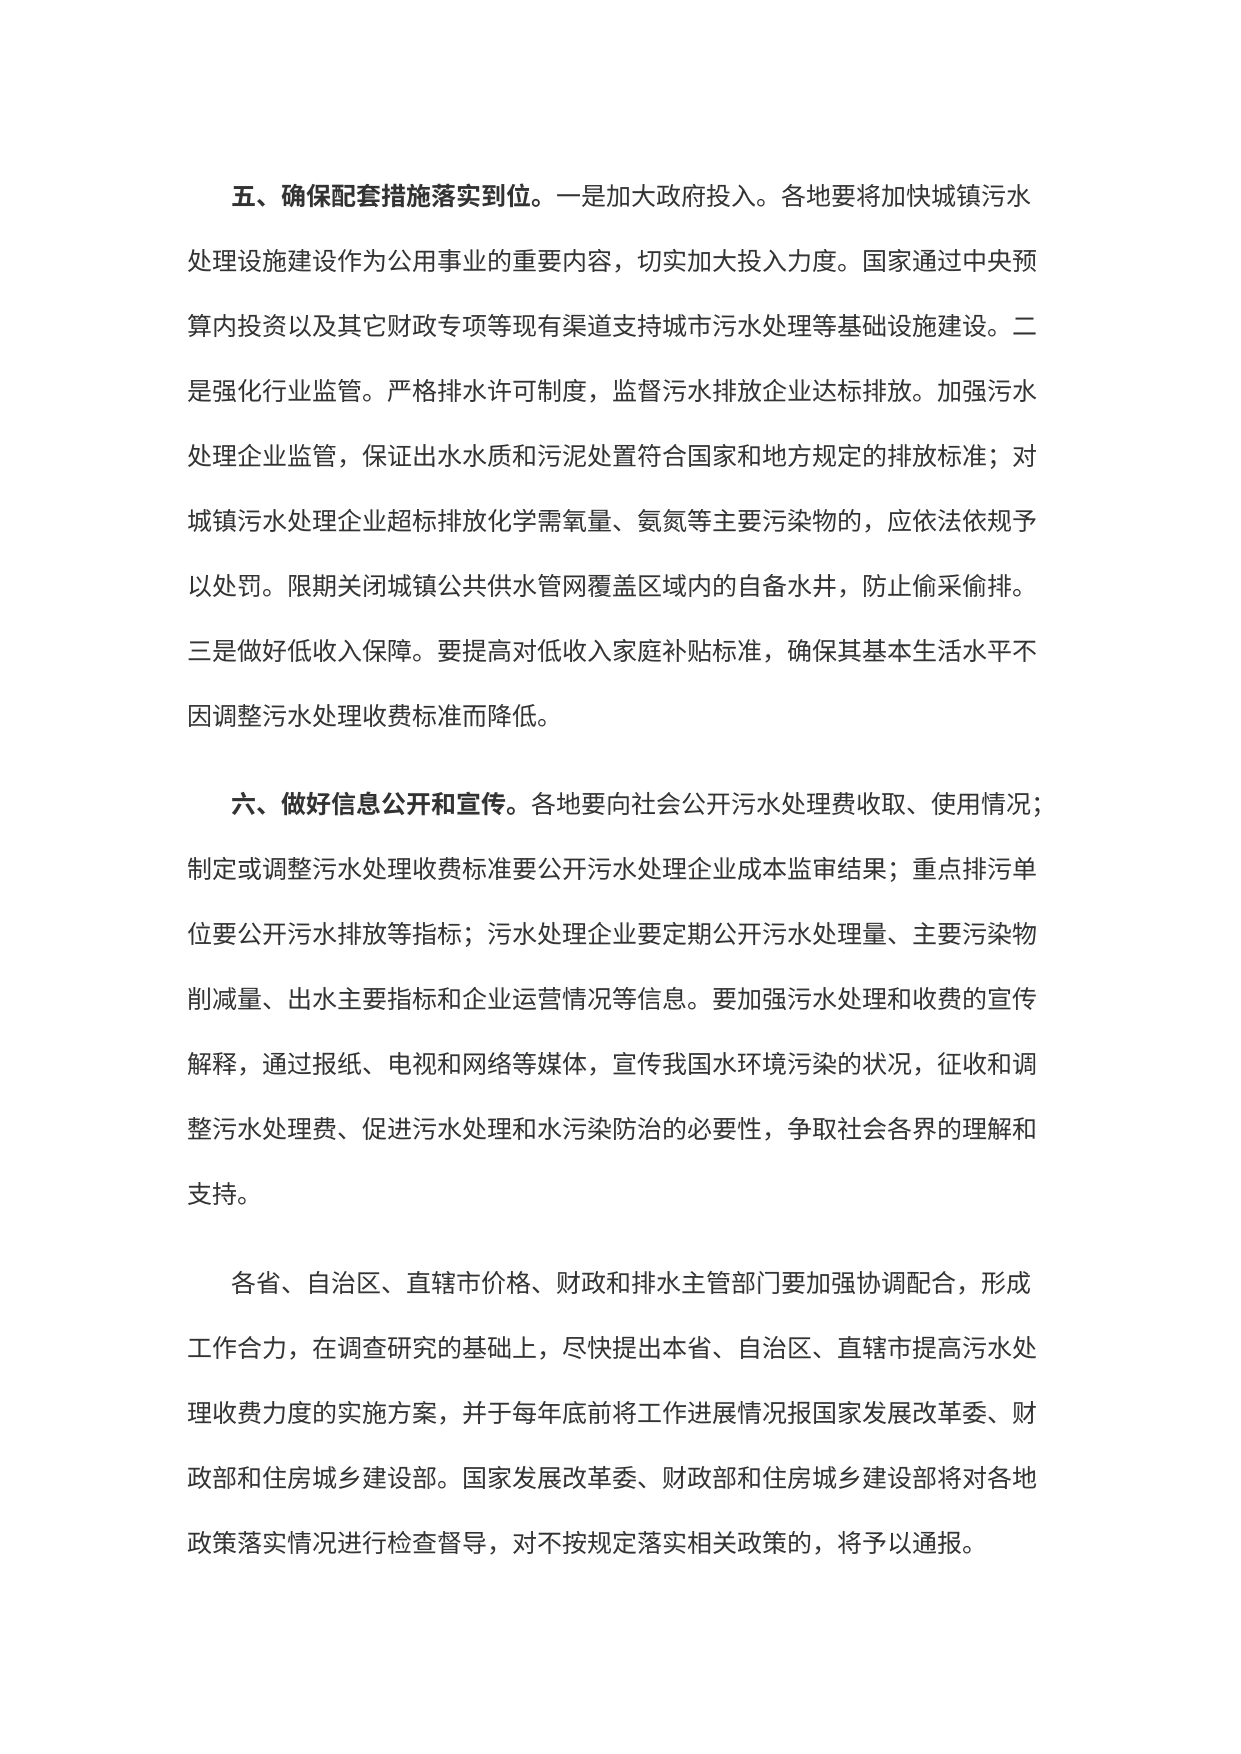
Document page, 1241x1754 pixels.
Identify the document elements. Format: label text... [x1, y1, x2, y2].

text 六、做好信息公开和宣传。各地要向社会公开污水处理费收取、使用情况；制定或调整污水处理收费标准要公开污水处理企业成本监审结果；重点排污单位要公开污水排放等指标；污水处理企业要定期公开污水处理量、主要污染物削减量、出水主要指标和企业运营情况等信息。要加强污水处理和收费的宣传解释，通过报纸、电视和网络等媒体，宣传我国水环境污染的状况，征收和调整污水处理费、促进污水处理和水污染防治的必要性，争取社会各界的理解和支持。 [187, 770, 1053, 1225]
text 五、确保配套措施落实到位。一是加大政府投入。各地要将加快城镇污水处理设施建设作为公用事业的重要内容，切实加大投入力度。国家通过中央预算内投资以及其它财政专项等现有渠道支持城市污水处理等基础设施建设。二是强化行业监管。严格排水许可制度，监督污水排放企业达标排放。加强污水处理企业监管，保证出水水质和污泥处置符合国家和地方规定的排放标准；对城镇污水处理企业超标排放化学需氧量、氨氮等主要污染物的，应依法依规予以处罚。限期关闭城镇公共供水管网覆盖区域内的自备水井，防止偷采偷排。三是做好低收入保障。要提高对低收入家庭补贴标准，确保其基本生活水平不因调整污水处理收费标准而降低。 [187, 162, 1053, 747]
text 各省、自治区、直辖市价格、财政和排水主管部门要加强协调配合，形成工作合力，在调查研究的基础上，尽快提出本省、自治区、直辖市提高污水处理收费力度的实施方案，并于每年底前将工作进展情况报国家发展改革委、财政部和住房城乡建设部。国家发展改革委、财政部和住房城乡建设部将对各地政策落实情况进行检查督导，对不按规定落实相关政策的，将予以通报。 [187, 1249, 1053, 1574]
